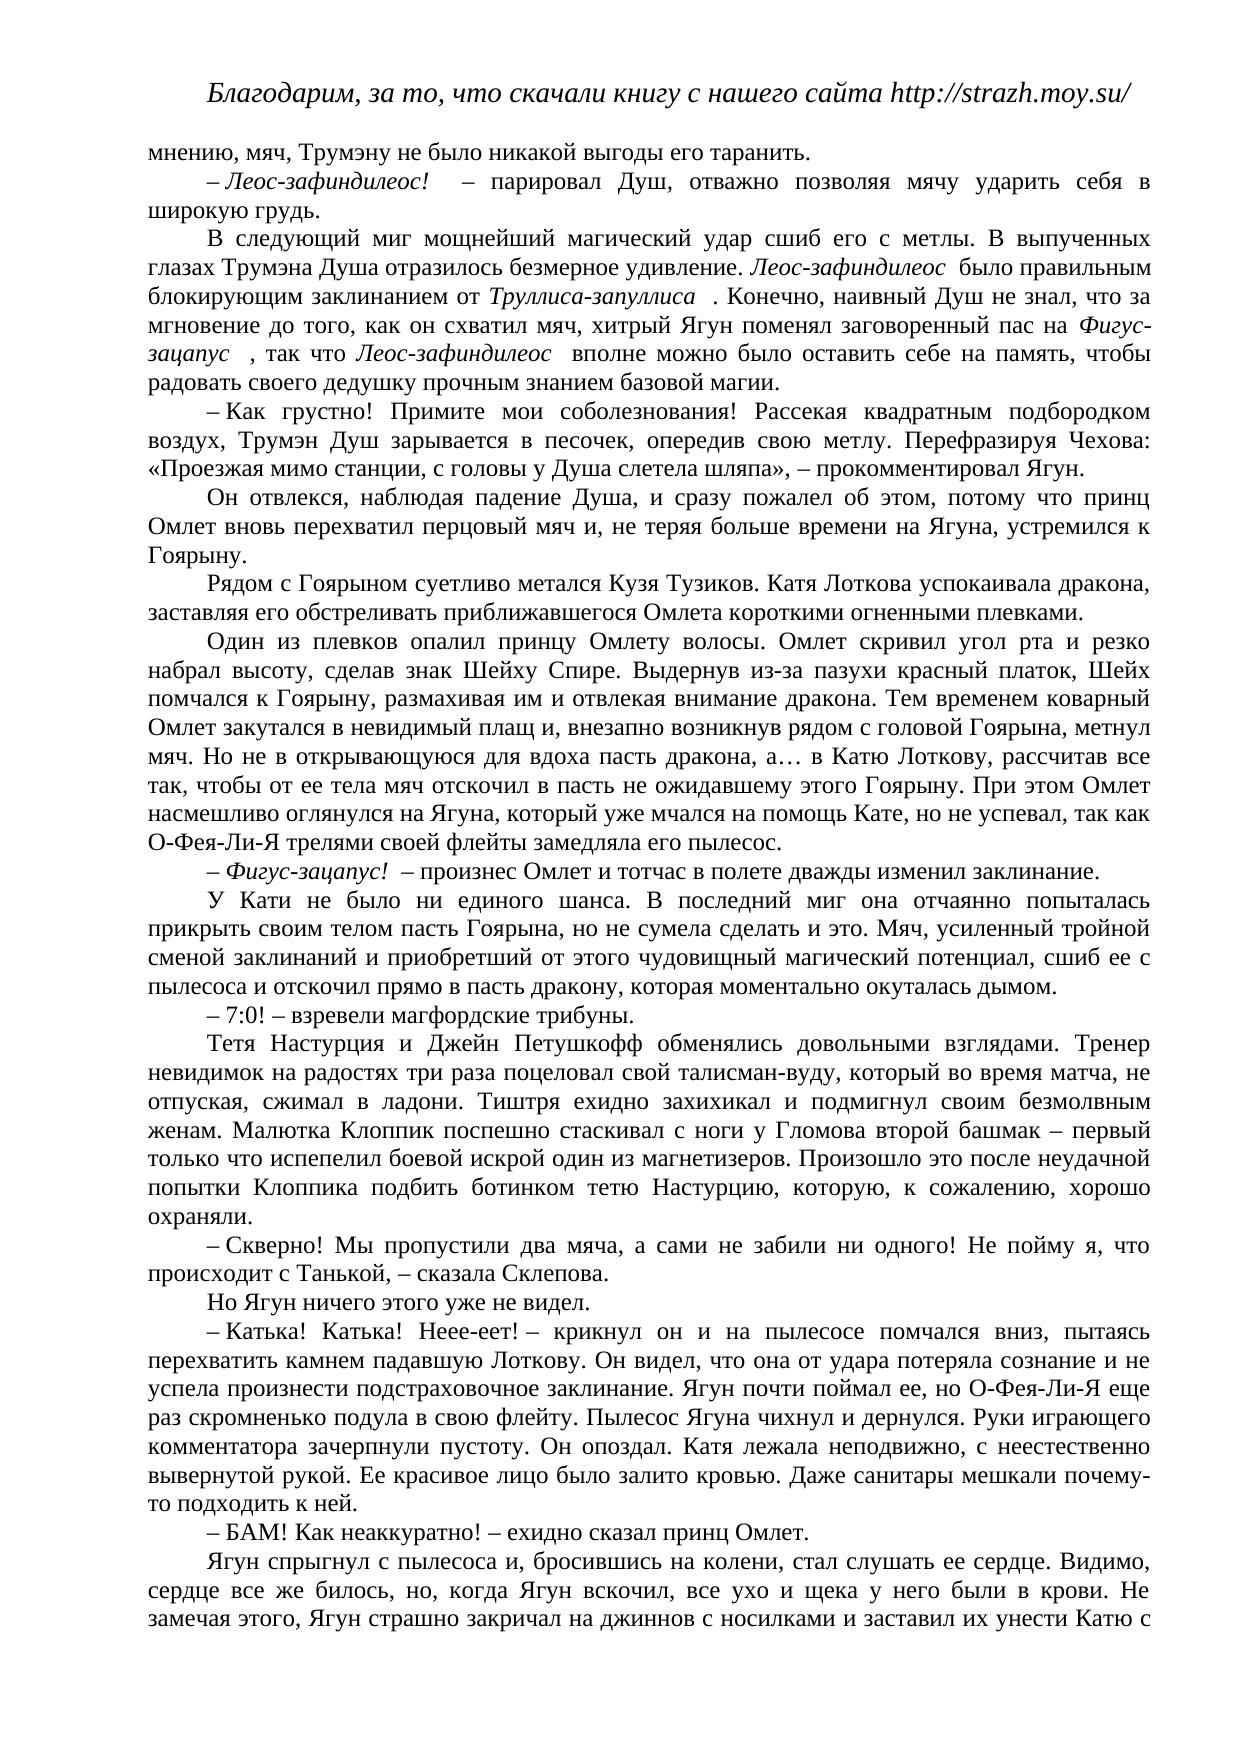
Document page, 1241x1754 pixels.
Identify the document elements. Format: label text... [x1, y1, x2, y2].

text – Как грустно! Примите мои соболезнования! Рассекая квадратным подбородком воздух, Трумэн Душ зарывается в песочек, опередив свою метлу. Перефразируя Чехова: «Проезжая мимо станции, с головы у Душа слетела шляпа», – прокомментировал Ягун. [148, 396, 1152, 482]
text Рядом с Гоярыном суетливо метался Кузя Тузиков. Катя Лоткова успокаивала дракона, заставляя его обстреливать приближавшегося Омлета короткими огненными плевками. [148, 568, 1152, 626]
text Один из плевков опалил принцу Омлету волосы. Омлет скривил угол рта и резко набрал высоту, сделав знак Шейху Спире. Выдернув из-за пазухи красный платок, Шейх помчался к Гоярыну, размахивая им и отвлекая внимание дракона. Тем временем коварный Омлет закутался в невидимый плащ и, внезапно возникнув рядом с головой Гоярына, метнул мяч. Но не в открывающуюся для вдоха пасть дракона, а… в Катю Лоткову, рассчитав все так, чтобы от ее тела мяч отскочил в пасть не ожидавшему этого Гоярыну. При этом Омлет насмешливо оглянулся на Ягуна, который уже мчался на помощь Кате, но не успевал, так как О-Фея-Ли-Я трелями своей флейты замедляла его пылесос. [148, 626, 1152, 856]
text – Леос-зафиндилеос! – парировал Душ, отважно позволяя мячу ударить себя в широкую грудь. [148, 166, 1152, 223]
text – Катька! Катька! Неее-еет! – крикнул он и на пылесосе помчался вниз, пытаясь перехватить камнем падавшую Лоткову. Он видел, что она от удара потеряла сознание и не успела произнести подстраховочное заклинание. Ягун почти поймал ее, но О-Фея-Ли-Я еще раз скромненько подула в свою флейту. Пылесос Ягуна чихнул и дернулся. Руки играющего комментатора зачерпнули пустоту. Он опоздал. Катя лежала неподвижно, с неестественно вывернутой рукой. Ее красивое лицо было залито кровью. Даже санитары мешкали почему-то подходить к ней. [148, 1316, 1152, 1517]
text Тетя Настурция и Джейн Петушкофф обменялись довольными взглядами. Тренер невидимок на радостях три раза поцеловал свой талисман-вуду, который во время матча, не отпуская, сжимал в ладони. Тиштря ехидно захихикал и подмигнул своим безмолвным женам. Малютка Клоппик поспешно стаскивал с ноги у Гломова второй башмак – первый только что испепелил боевой искрой один из магнетизеров. Произошло это после неудачной попытки Клоппика подбить ботинком тетю Настурцию, которую, к сожалению, хорошо охраняли. [148, 1028, 1152, 1230]
text – Скверно! Мы пропустили два мяча, а сами не забили ни одного! Не пойму я, что происходит с Танькой, – сказала Склепова. [148, 1230, 1152, 1287]
text – БАМ! Как неаккуратно! – ехидно сказал принц Омлет. [148, 1517, 1152, 1546]
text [148, 137, 1152, 166]
text У Кати не было ни единого шанса. В последний миг она отчаянно попыталась прикрыть своим телом пасть Гоярына, но не сумела сделать и это. Мяч, усиленный тройной сменой заклинаний и приобретший от этого чудовищный магический потенциал, сшиб ее с пылесоса и отскочил прямо в пасть дракону, которая моментально окуталась дымом. [148, 885, 1152, 1000]
text Он отвлекся, наблюдая падение Душа, и сразу пожалел об этом, потому что принц Омлет вновь перехватил перцовый мяч и, не теряя больше времени на Ягуна, устремился к Гоярыну. [148, 482, 1152, 568]
text В следующий миг мощнейший магический удар сшиб его с метлы. В выпученных глазах Трумэна Душа отразилось безмерное удивление. Леос-зафиндилеос было правильным блокирующим заклинанием от Труллиса-запуллиса . Конечно, наивный Душ не знал, что за мгновение до того, как он схватил мяч, хитрый Ягун поменял заговоренный пас на Фигус-зацапус , так что Леос-зафиндилеос вполне можно было оставить себе на память, чтобы радовать своего дедушку прочным знанием базовой магии. [148, 223, 1152, 396]
text – 7:0! – взревели магфордские трибуны. [148, 1000, 1152, 1028]
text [148, 1546, 1152, 1632]
text – Фигус-зацапус! – произнес Омлет и тотчас в полете дважды изменил заклинание. [148, 856, 1152, 885]
text Но Ягун ничего этого уже не видел. [148, 1287, 1152, 1316]
